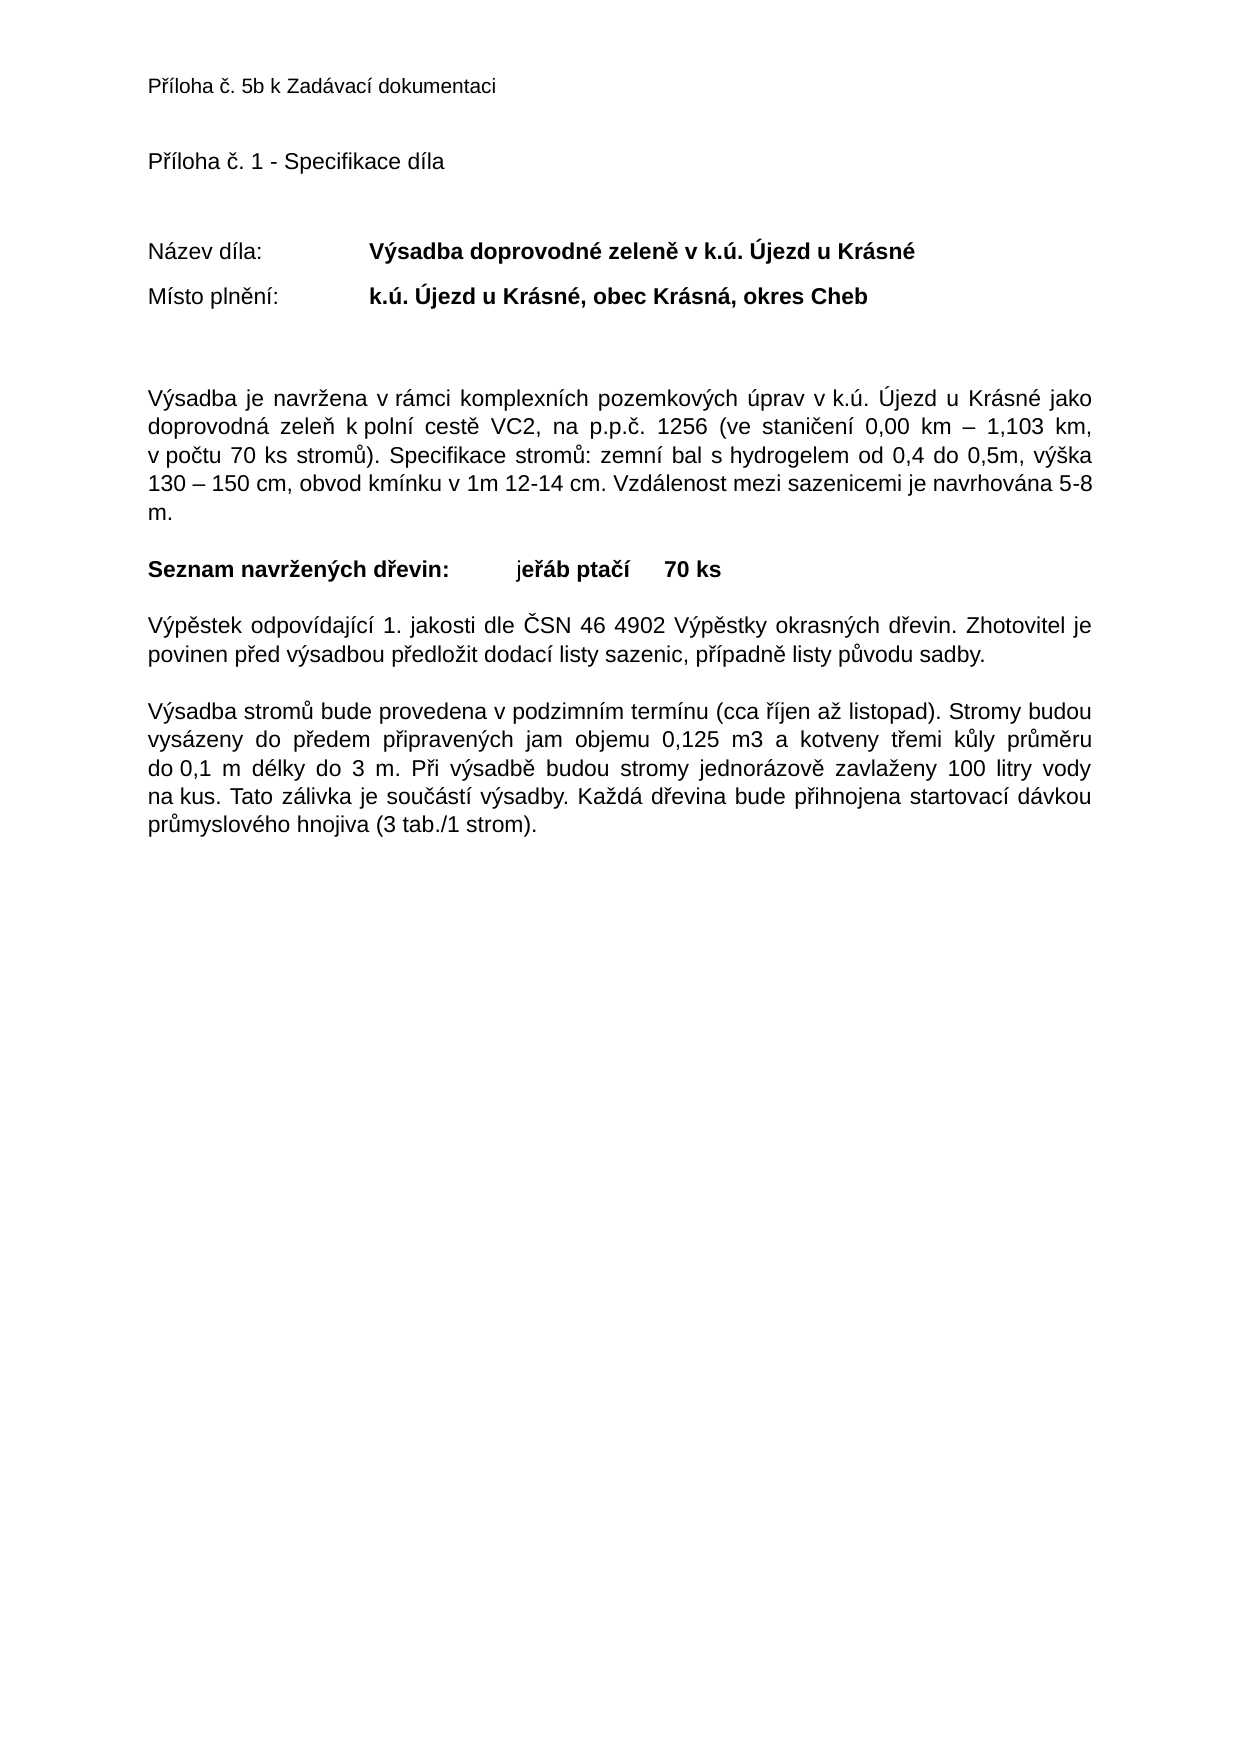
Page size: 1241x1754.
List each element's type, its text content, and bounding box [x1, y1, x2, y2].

list Výsadba je navržena v rámci komplexních pozemkových úprav v k.ú. Újezd u Krásné jako doprovodná zeleň k polní cestě VC2, na p.p.č. 1256 (ve staničení 0,00 km – 1,103 km, v počtu 70 ks stromů). Specifikace stromů: zemní bal s hydrogelem od 0,4 do 0,5m, výška 130 – 150 cm, obvod kmínku v 1m 12-14 cm. Vzdálenost mezi sazenicemi je navrhována 5-8 m. [148, 385, 1093, 525]
text Příloha č. 1 - Specifikace díla [148, 148, 1093, 174]
list Seznam navržených dřevin: jeřáb ptačí 70 ks [148, 556, 1093, 582]
text Místo plnění: k.ú. Újezd u Krásné, obec Krásná, okres Cheb [148, 283, 1093, 309]
list Výpěstek odpovídající 1. jakosti dle ČSN 46 4902 Výpěstky okrasných dřevin. Zhotovitel je povinen před výsadbou předložit dodací listy sazenic, případně listy původu sadby. [148, 612, 1093, 667]
list Výsadba stromů bude provedena v podzimním termínu (cca říjen až listopad). Stromy budou vysázeny do předem připravených jam objemu 0,125 m3 a kotveny třemi kůly průměru do 0,1 m délky do 3 m. Při výsadbě budou stromy jednorázově zavlaženy 100 litry vody na kus. Tato zálivka je součástí výsadby. Každá dřevina bude přihnojena startovací dávkou průmyslového hnojiva (3 tab./1 strom). [148, 698, 1093, 838]
text Název díla: Výsadba doprovodné zeleně v k.ú. Újezd u Krásné [148, 238, 1093, 264]
